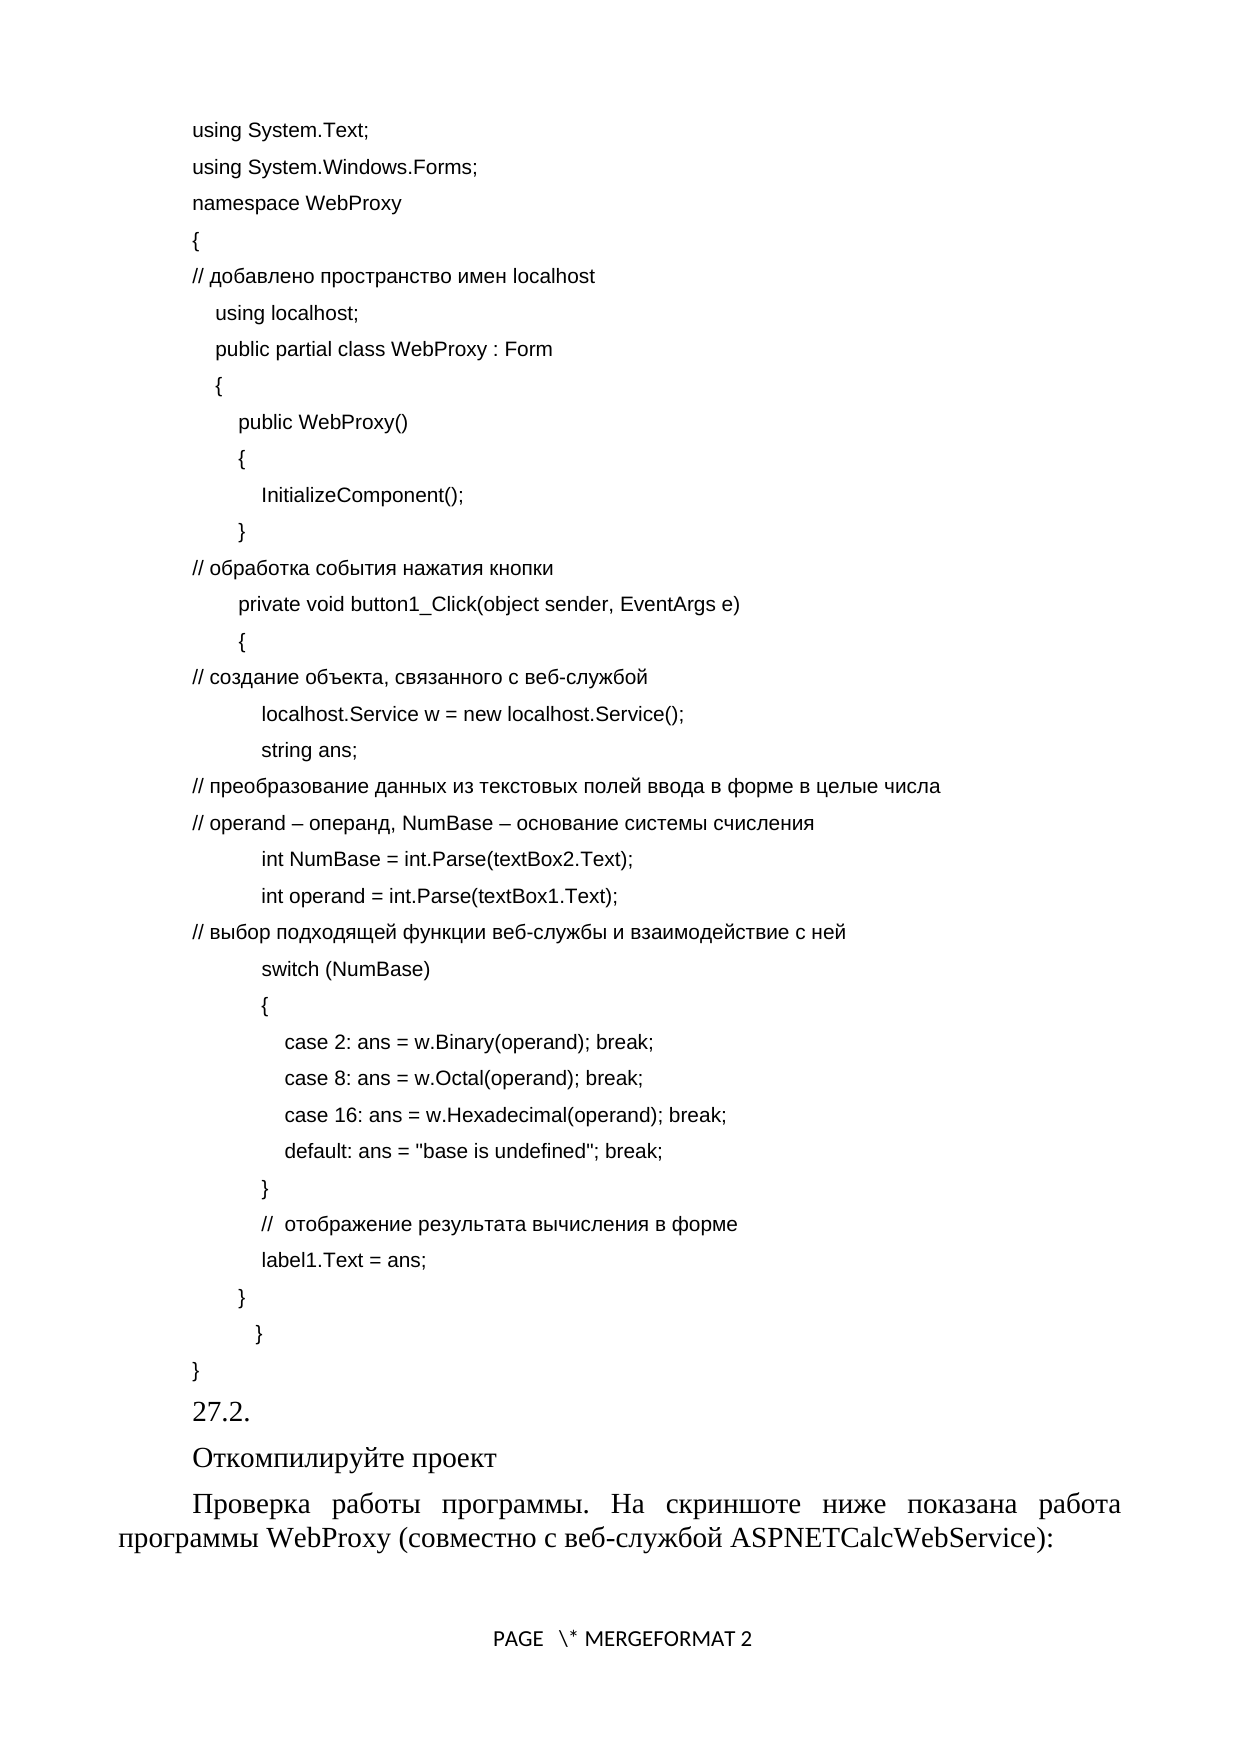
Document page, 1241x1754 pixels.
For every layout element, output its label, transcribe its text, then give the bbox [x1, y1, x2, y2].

text using localhost; [118, 300, 1122, 324]
text // operand – операнд, NumBase – основание системы счисления [118, 811, 1122, 835]
text private void button1_Click(object sender, EventArgs e) [118, 592, 1122, 616]
text using System.Text; [118, 118, 1122, 142]
text // создание объекта, связанного с веб-службой [118, 665, 1122, 689]
text InitializeComponent(); [118, 483, 1122, 507]
text label1.Text = ans; [118, 1248, 1122, 1272]
text using System.Windows.Forms; [118, 154, 1122, 178]
text { [118, 227, 1122, 251]
text } [118, 1285, 1122, 1309]
text int NumBase = int.Parse(textBox2.Text); [118, 847, 1122, 871]
text public partial class WebProxy : Form [118, 337, 1122, 361]
text Откомпилируйте проект [118, 1440, 1122, 1474]
text switch (NumBase) [118, 957, 1122, 981]
text Проверка работы программы. На скриншоте ниже показана работа программы WebProxy (совместно с веб-службой ASPNETCalcWebService): [118, 1486, 1122, 1553]
text // выбор подходящей функции веб-службы и взаимодействие с ней [118, 920, 1122, 944]
text { [118, 446, 1122, 470]
text } [118, 1175, 1122, 1199]
text localhost.Service w = new localhost.Service(); [118, 701, 1122, 725]
text { [118, 628, 1122, 652]
text } [118, 519, 1122, 543]
text case 16: ans = w.Hexadecimal(operand); break; [118, 1102, 1122, 1126]
text int operand = int.Parse(textBox1.Text); [118, 884, 1122, 908]
text // добавлено пространство имен localhost [118, 264, 1122, 288]
text } [118, 1321, 1122, 1345]
text case 8: ans = w.Octal(operand); break; [118, 1066, 1122, 1090]
text // обработка события нажатия кнопки [118, 556, 1122, 579]
text 27.2. [118, 1394, 1122, 1428]
text // преобразование данных из текстовых полей ввода в форме в целые числа [118, 774, 1122, 798]
text { [118, 993, 1122, 1017]
text default: ans = "base is undefined"; break; [118, 1139, 1122, 1163]
text public WebProxy() [118, 410, 1122, 434]
text namespace WebProxy [118, 191, 1122, 215]
text case 2: ans = w.Binary(operand); break; [118, 1029, 1122, 1053]
text string ans; [118, 738, 1122, 762]
text // отображение результата вычисления в форме [118, 1212, 1122, 1236]
text { [118, 373, 1122, 397]
text } [118, 1358, 1122, 1382]
